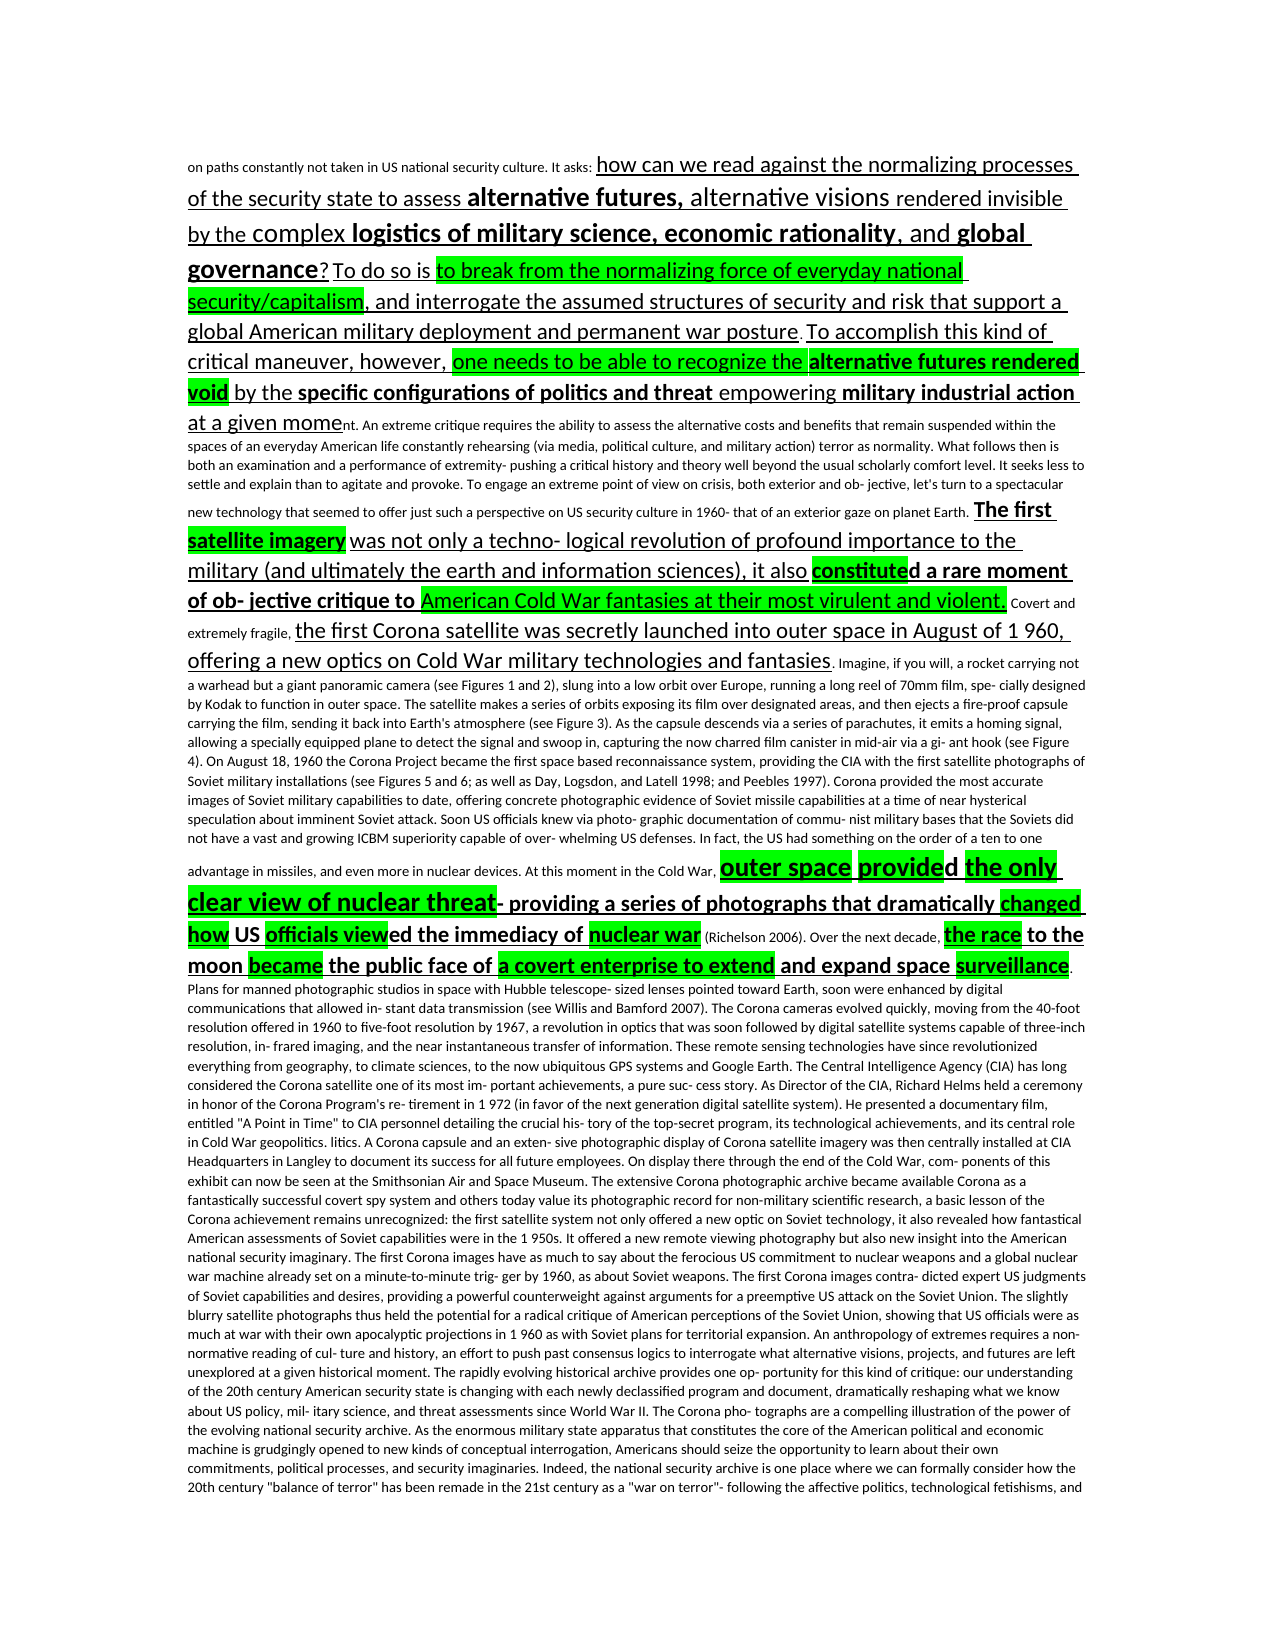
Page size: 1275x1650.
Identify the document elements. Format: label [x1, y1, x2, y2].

text [187, 150, 1087, 1496]
